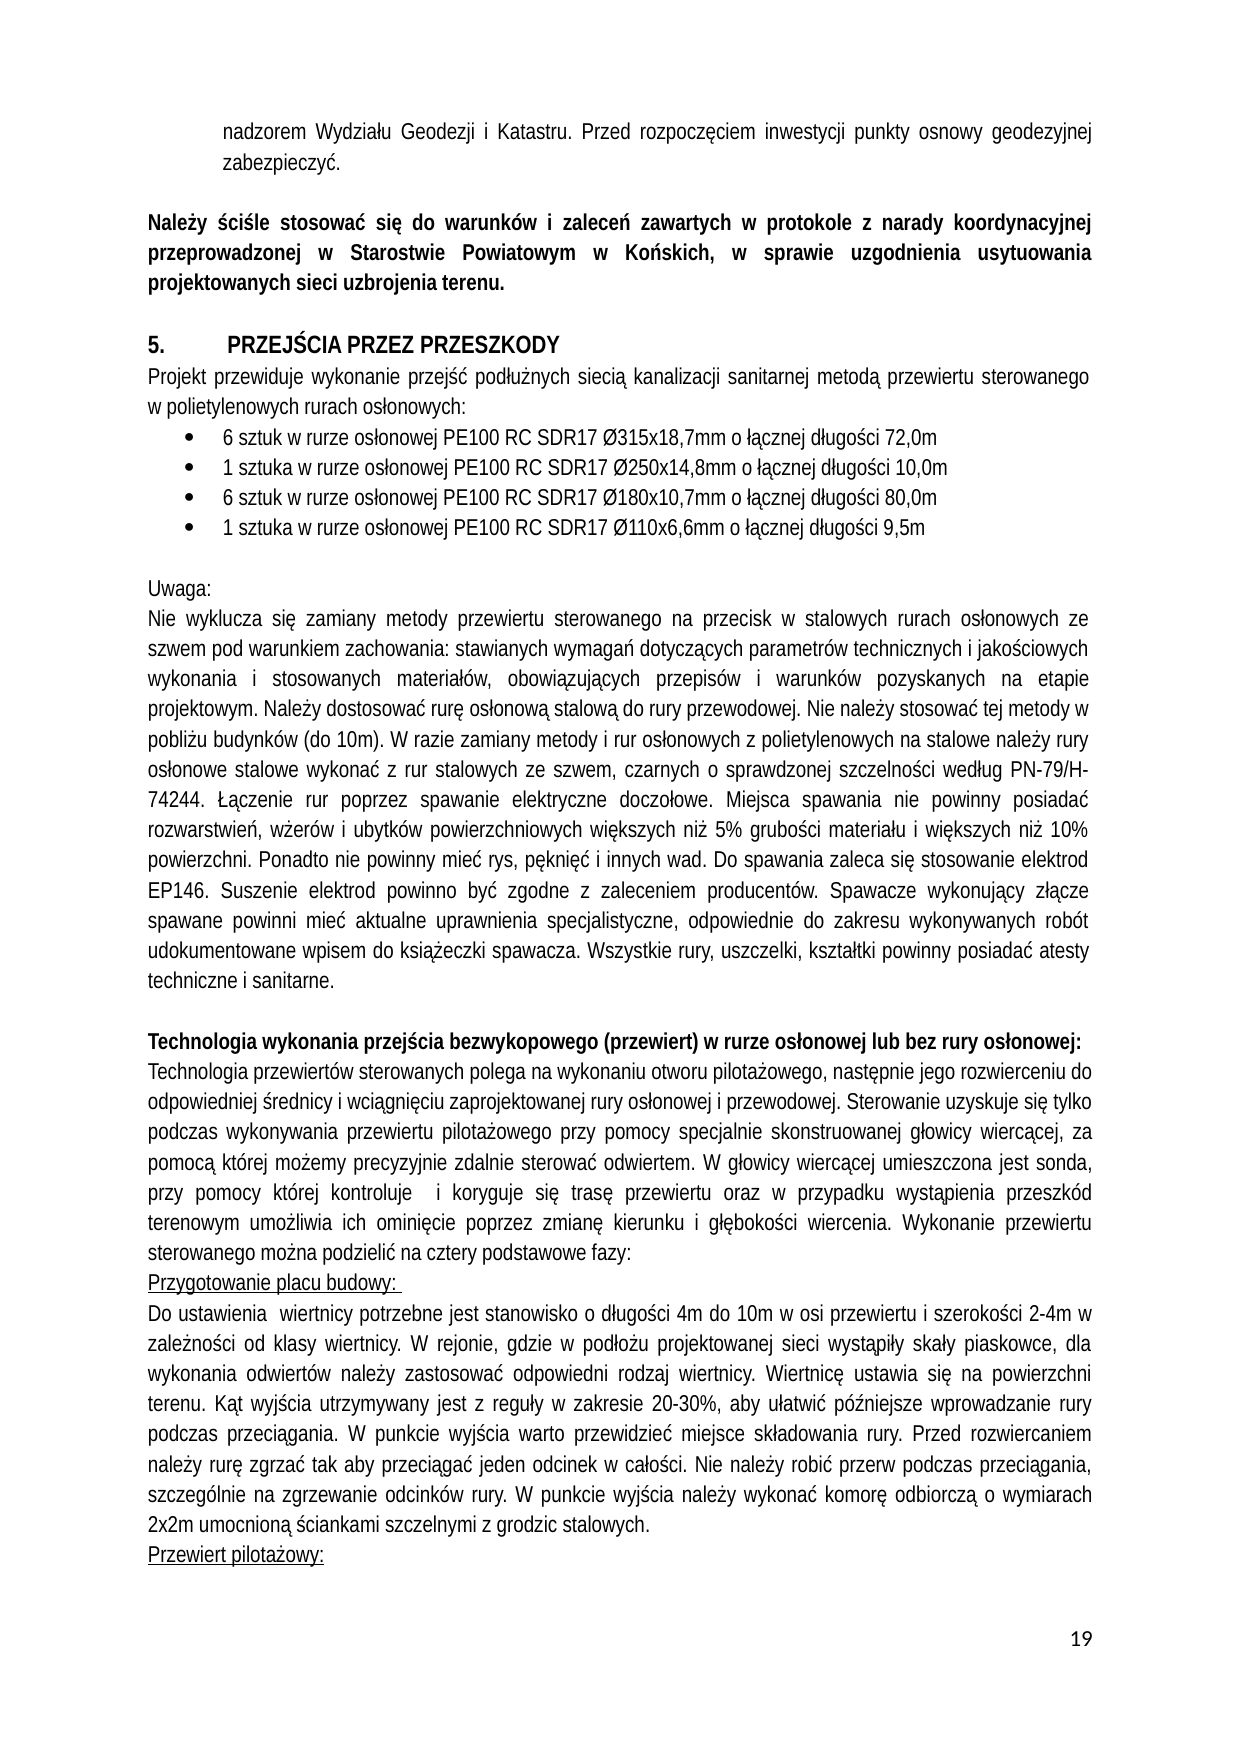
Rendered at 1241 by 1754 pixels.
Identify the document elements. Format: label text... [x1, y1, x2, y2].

text Przygotowanie placu budowy: [148, 1269, 1093, 1296]
list 6 sztuk w rurze osłonowej PE100 RC SDR17 Ø315x18,7mm o łącznej długości 72,0m [185, 423, 1089, 450]
list 1 sztuka w rurze osłonowej PE100 RC SDR17 Ø250x14,8mm o łącznej długości 10,0m [185, 454, 1089, 480]
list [185, 118, 1092, 175]
text Przewiert pilotażowy: [148, 1541, 1093, 1568]
text Do ustawienia wiertnicy potrzebne jest stanowisko o długości 4m do 10m w osi przewiertu i szerokości 2-4m w zależności od klasy wiertnicy. W rejonie, gdzie w podłożu projektowanej sieci wystąpiły skały piaskowce, dla wykonania odwiertów należy zastosować odpowiedni rodzaj wiertnicy. Wiertnicę ustawia się na powierzchni terenu. Kąt wyjścia utrzymywany jest z reguły w zakresie 20-30%, aby ułatwić późniejsze wprowadzanie rury podczas przeciągania. W punkcie wyjścia warto przewidzieć miejsce składowania rury. Przed rozwiercaniem należy rurę zgrzać tak aby przeciągać jeden odcinek w całości. Nie należy robić przerw podczas przeciągania, szczególnie na zgrzewanie odcinków rury. W punkcie wyjścia należy wykonać komorę odbiorczą o wymiarach 2x2m umocnioną ściankami szczelnymi z grodzic stalowych. [148, 1299, 1093, 1537]
subtitle 5. PRZEJŚCIA PRZEZ PRZESZKODY [148, 330, 1092, 359]
text Należy ściśle stosować się do warunków i zaleceń zawartych w protokole z narady koordynacyjnej przeprowadzonej w Starostwie Powiatowym w Końskich, w sprawie uzgodnienia usytuowania projektowanych sieci uzbrojenia terenu. [148, 209, 1092, 296]
text Uwaga: [148, 574, 1089, 601]
text Projekt przewiduje wykonanie przejść podłużnych siecią kanalizacji sanitarnej metodą przewiertu sterowanego w polietylenowych rurach osłonowych: [148, 363, 1089, 420]
list 1 sztuka w rurze osłonowej PE100 RC SDR17 Ø110x6,6mm o łącznej długości 9,5m [185, 514, 1089, 541]
text Technologia przewiertów sterowanych polega na wykonaniu otworu pilotażowego, następnie jego rozwierceniu do odpowiedniej średnicy i wciągnięciu zaprojektowanej rury osłonowej i przewodowej. Sterowanie uzyskuje się tylko podczas wykonywania przewiertu pilotażowego przy pomocy specjalnie skonstruowanej głowicy wiercącej, za pomocą której możemy precyzyjnie zdalnie sterować odwiertem. W głowicy wiercącej umieszczona jest sonda, przy pomocy której kontroluje i koryguje się trasę przewiertu oraz w przypadku wystąpienia przeszkód terenowym umożliwia ich ominięcie poprzez zmianę kierunku i głębokości wiercenia. Wykonanie przewiertu sterowanego można podzielić na cztery podstawowe fazy: [148, 1058, 1093, 1266]
text Technologia wykonania przejścia bezwykopowego (przewiert) w rurze osłonowej lub bez rury osłonowej: [148, 1028, 1093, 1054]
list 6 sztuk w rurze osłonowej PE100 RC SDR17 Ø180x10,7mm o łącznej długości 80,0m [185, 484, 1089, 510]
text Nie wyklucza się zamiany metody przewiertu sterowanego na przecisk w stalowych rurach osłonowych ze szwem pod warunkiem zachowania: stawianych wymagań dotyczących parametrów technicznych i jakościowych wykonania i stosowanych materiałów, obowiązujących przepisów i warunków pozyskanych na etapie projektowym. Należy dostosować rurę osłonową stalową do rury przewodowej. Nie należy stosować tej metody w pobliżu budynków (do 10m). W razie zamiany metody i rur osłonowych z polietylenowych na stalowe należy rury osłonowe stalowe wykonać z rur stalowych ze szwem, czarnych o sprawdzonej szczelności według PN-79/H-74244. Łączenie rur poprzez spawanie elektryczne doczołowe. Miejsca spawania nie powinny posiadać rozwarstwień, wżerów i ubytków powierzchniowych większych niż 5% grubości materiału i większych niż 10% powierzchni. Ponadto nie powinny mieć rys, pęknięć i innych wad. Do spawania zaleca się stosowanie elektrod EP146. Suszenie elektrod powinno być zgodne z zaleceniem producentów. Spawacze wykonujący złącze spawane powinni mieć aktualne uprawnienia specjalistyczne, odpowiednie do zakresu wykonywanych robót udokumentowane wpisem do książeczki spawacza. Wszystkie rury, uszczelki, kształtki powinny posiadać atesty techniczne i sanitarne. [148, 605, 1089, 994]
